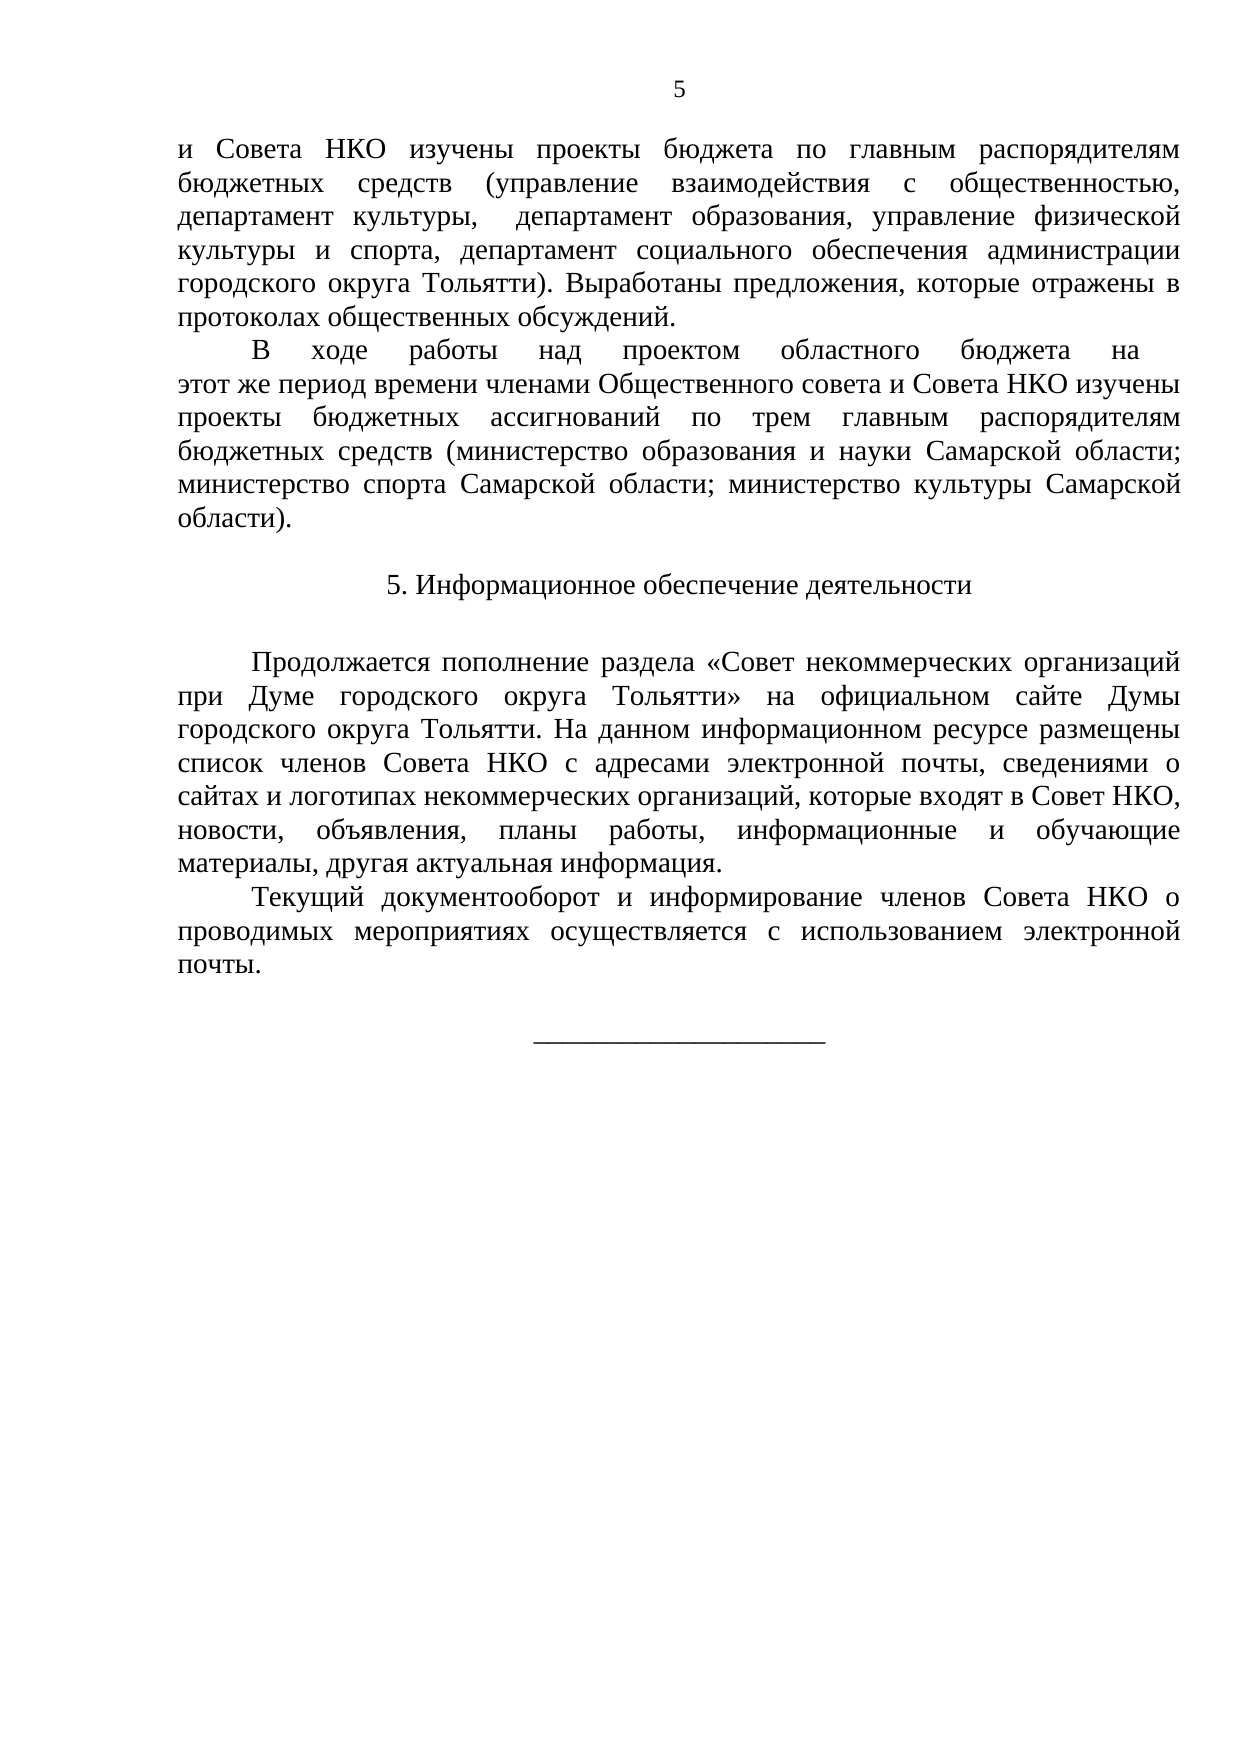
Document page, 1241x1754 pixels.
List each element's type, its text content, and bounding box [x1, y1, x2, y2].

text 5. Информационное обеспечение деятельности [177, 567, 1181, 601]
text ____________________ [177, 1013, 1181, 1047]
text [177, 131, 1181, 332]
text Продолжается пополнение раздела «Совет некоммерческих организаций при Думе городского округа Тольятти» на официальном сайте Думы городского округа Тольятти. На данном информационном ресурсе размещены список членов Совета НКО с адресами электронной почты, сведениями о сайтах и логотипах некоммерческих организаций, которые входят в Совет НКО, новости, объявления, планы работы, информационные и обучающие материалы, другая актуальная информация. [177, 644, 1181, 879]
text Текущий документооборот и информирование членов Совета НКО о проводимых мероприятиях осуществляется с использованием электронной почты. [177, 879, 1181, 980]
text В ходе работы над проектом областного бюджета на этот же период времени членами Общественного совета и Совета НКО изучены проекты бюджетных ассигнований по трем главным распорядителям бюджетных средств (министерство образования и науки Самарской области; министерство спорта Самарской области; министерство культуры Самарской области). [177, 332, 1181, 534]
